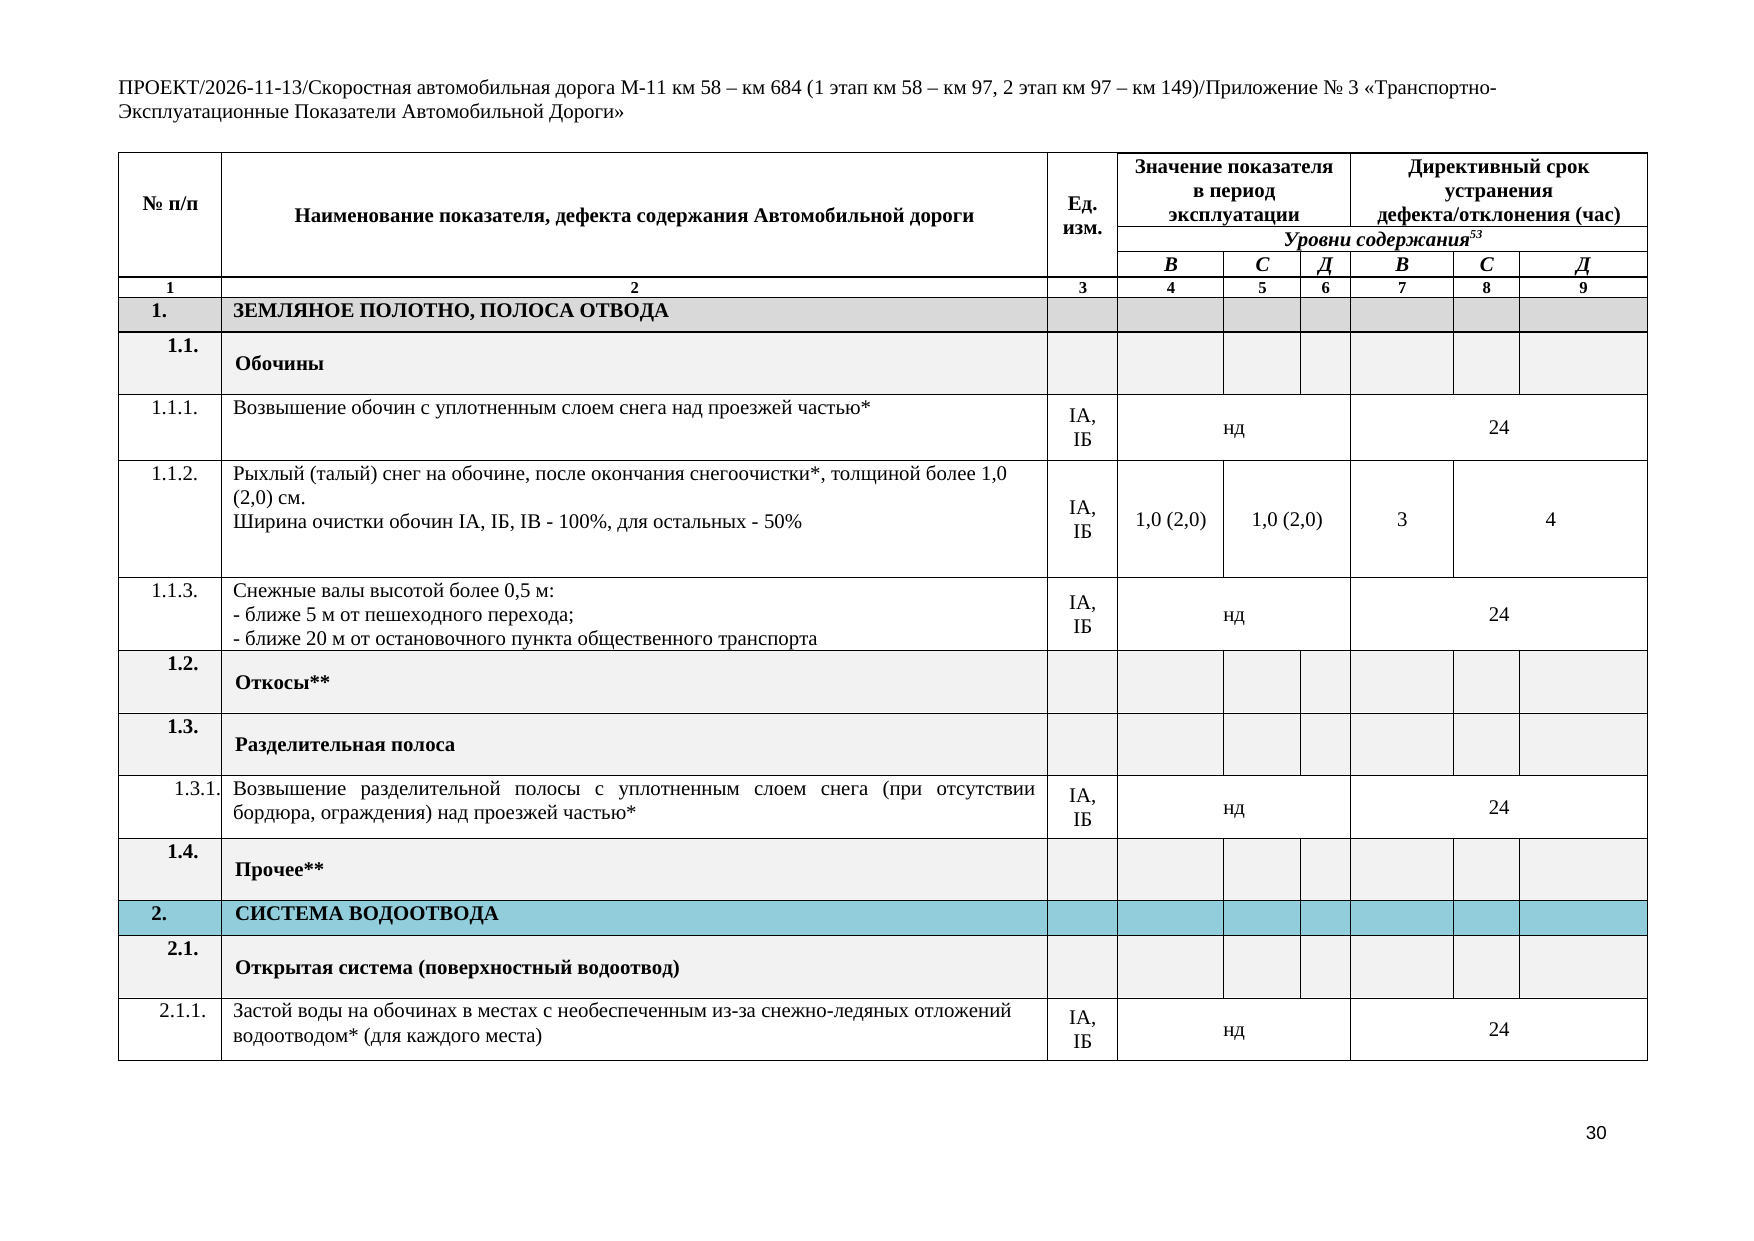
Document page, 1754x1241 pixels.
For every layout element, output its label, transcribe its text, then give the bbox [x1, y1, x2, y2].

table_cell [119, 999, 221, 1060]
table_cell 24 [1351, 578, 1647, 650]
table_cell [119, 461, 221, 577]
table_cell [1520, 298, 1647, 331]
table_cell [119, 651, 221, 712]
table_cell В [1351, 252, 1453, 276]
table_cell [119, 901, 221, 935]
table_cell С [1224, 252, 1300, 276]
table_cell [1520, 651, 1647, 712]
table_cell [1351, 298, 1453, 331]
table_cell Откосы** [222, 651, 1047, 712]
table_cell [1118, 333, 1223, 394]
table_cell [119, 578, 221, 650]
table_cell [1301, 298, 1350, 331]
table_cell С [1454, 252, 1519, 276]
table_cell 8 [1454, 278, 1519, 297]
table_cell 1,0 (2,0) [1224, 461, 1350, 577]
table_cell [1301, 936, 1350, 997]
table_cell [1520, 839, 1647, 900]
table_cell [1048, 839, 1117, 900]
table_cell нд [1118, 578, 1350, 650]
table_cell 24 [1351, 395, 1647, 460]
table_cell нд [1118, 395, 1350, 460]
table_cell [1048, 901, 1117, 935]
table_cell [1351, 839, 1453, 900]
table_cell нд [1118, 999, 1350, 1060]
table_cell 1,0 (2,0) [1118, 461, 1223, 577]
table_cell [1048, 333, 1117, 394]
table_cell [1048, 714, 1117, 775]
table_cell [1224, 936, 1300, 997]
table_cell Рыхлый (талый) снег на обочине, после окончания снегоочистки*, толщиной более 1,0 (2,0) см. Ширина очистки обочин IA, IБ, IB - 100%, для остальных - 50% [222, 461, 1047, 577]
table_cell [1048, 298, 1117, 331]
table_cell [1118, 901, 1223, 935]
table_cell [119, 776, 221, 837]
table_cell Разделительная полоса [222, 714, 1047, 775]
table_cell Д [1301, 252, 1350, 276]
table_cell Снежные валы высотой более 0,5 м: - ближе 5 м от пешеходного перехода; - ближе 20 м от остановочного пункта общественного транспорта [222, 578, 1047, 650]
table_cell 24 [1351, 999, 1647, 1060]
table_cell [1351, 651, 1453, 712]
table_cell [1454, 298, 1519, 331]
table_cell 1 [119, 278, 221, 297]
table_cell [1454, 333, 1519, 394]
table_cell [1351, 936, 1453, 997]
table_cell [119, 936, 221, 997]
table_cell [1454, 936, 1519, 997]
table_header Директивный срок устранения дефекта/отклонения (час) [1351, 154, 1647, 226]
table_cell IA, IБ [1048, 578, 1117, 650]
table_cell [1454, 651, 1519, 712]
table_cell [1118, 839, 1223, 900]
table_cell [1520, 714, 1647, 775]
table_cell [119, 298, 221, 331]
table_cell IA, IБ [1048, 395, 1117, 460]
table_cell [1118, 298, 1223, 331]
table_cell Прочее** [222, 839, 1047, 900]
table_cell Возвышение разделительной полосы с уплотненным слоем снега (при отсутствии бордюра, ограждения) над проезжей частью* [222, 776, 1047, 837]
table_cell 5 [1224, 278, 1300, 297]
table_cell [119, 714, 221, 775]
table_cell Открытая система (поверхностный водоотвод) [222, 936, 1047, 997]
table_header Наименование показателя, дефекта содержания Автомобильной дороги [222, 153, 1047, 276]
table_cell [1520, 936, 1647, 997]
table_cell [1301, 901, 1350, 935]
table_cell [1224, 298, 1300, 331]
table_cell IA, IБ [1048, 461, 1117, 577]
table_cell [1048, 651, 1117, 712]
table_cell СИСТЕМА ВОДООТВОДА [222, 901, 1047, 935]
table_cell нд [1118, 776, 1350, 837]
table_cell [1224, 714, 1300, 775]
table_cell [1118, 714, 1223, 775]
table_cell [1454, 714, 1519, 775]
table_cell [1118, 651, 1223, 712]
table_cell Д [1520, 252, 1647, 276]
table_cell [119, 839, 221, 900]
table_cell [1301, 839, 1350, 900]
table_header Ед. изм. [1048, 153, 1117, 276]
table_cell Застой воды на обочинах в местах с необеспеченным из-за снежно-ледяных отложений водоотводом* (для каждого места) [222, 999, 1047, 1060]
table_cell [1351, 714, 1453, 775]
table_cell [1301, 333, 1350, 394]
table_cell IA, IБ [1048, 999, 1117, 1060]
table_cell IA, IБ [1048, 776, 1117, 837]
table_cell 3 [1351, 461, 1453, 577]
table_cell [1118, 936, 1223, 997]
table_cell 2 [222, 278, 1047, 297]
table_cell [1224, 901, 1300, 935]
table_cell В [1118, 252, 1223, 276]
table_cell 24 [1351, 776, 1647, 837]
table_cell 9 [1520, 278, 1647, 297]
table_cell 7 [1351, 278, 1453, 297]
table_cell Обочины [222, 333, 1047, 394]
table_cell 3 [1048, 278, 1117, 297]
table_cell [1454, 901, 1519, 935]
table_cell [1224, 839, 1300, 900]
table_cell Возвышение обочин с уплотненным слоем снега над проезжей частью* [222, 395, 1047, 460]
table_cell [1301, 651, 1350, 712]
table_cell 4 [1454, 461, 1647, 577]
table_cell 6 [1301, 278, 1350, 297]
table_cell [1351, 333, 1453, 394]
table_cell [1454, 839, 1519, 900]
table_header Значение показателя в период эксплуатации [1118, 154, 1350, 226]
table_cell [1520, 333, 1647, 394]
table_cell [119, 395, 221, 460]
table_cell [1224, 333, 1300, 394]
table_cell [1301, 714, 1350, 775]
table_cell [119, 333, 221, 394]
table_cell [1224, 651, 1300, 712]
table_cell 4 [1118, 278, 1223, 297]
table_cell [1351, 901, 1453, 935]
table_cell Уровни содержания [1118, 227, 1647, 251]
table_header № п/п [119, 153, 221, 276]
table_cell [1048, 936, 1117, 997]
table_cell ЗЕМЛЯНОЕ ПОЛОТНО, ПОЛОСА ОТВОДА [222, 298, 1047, 331]
table_cell [1520, 901, 1647, 935]
